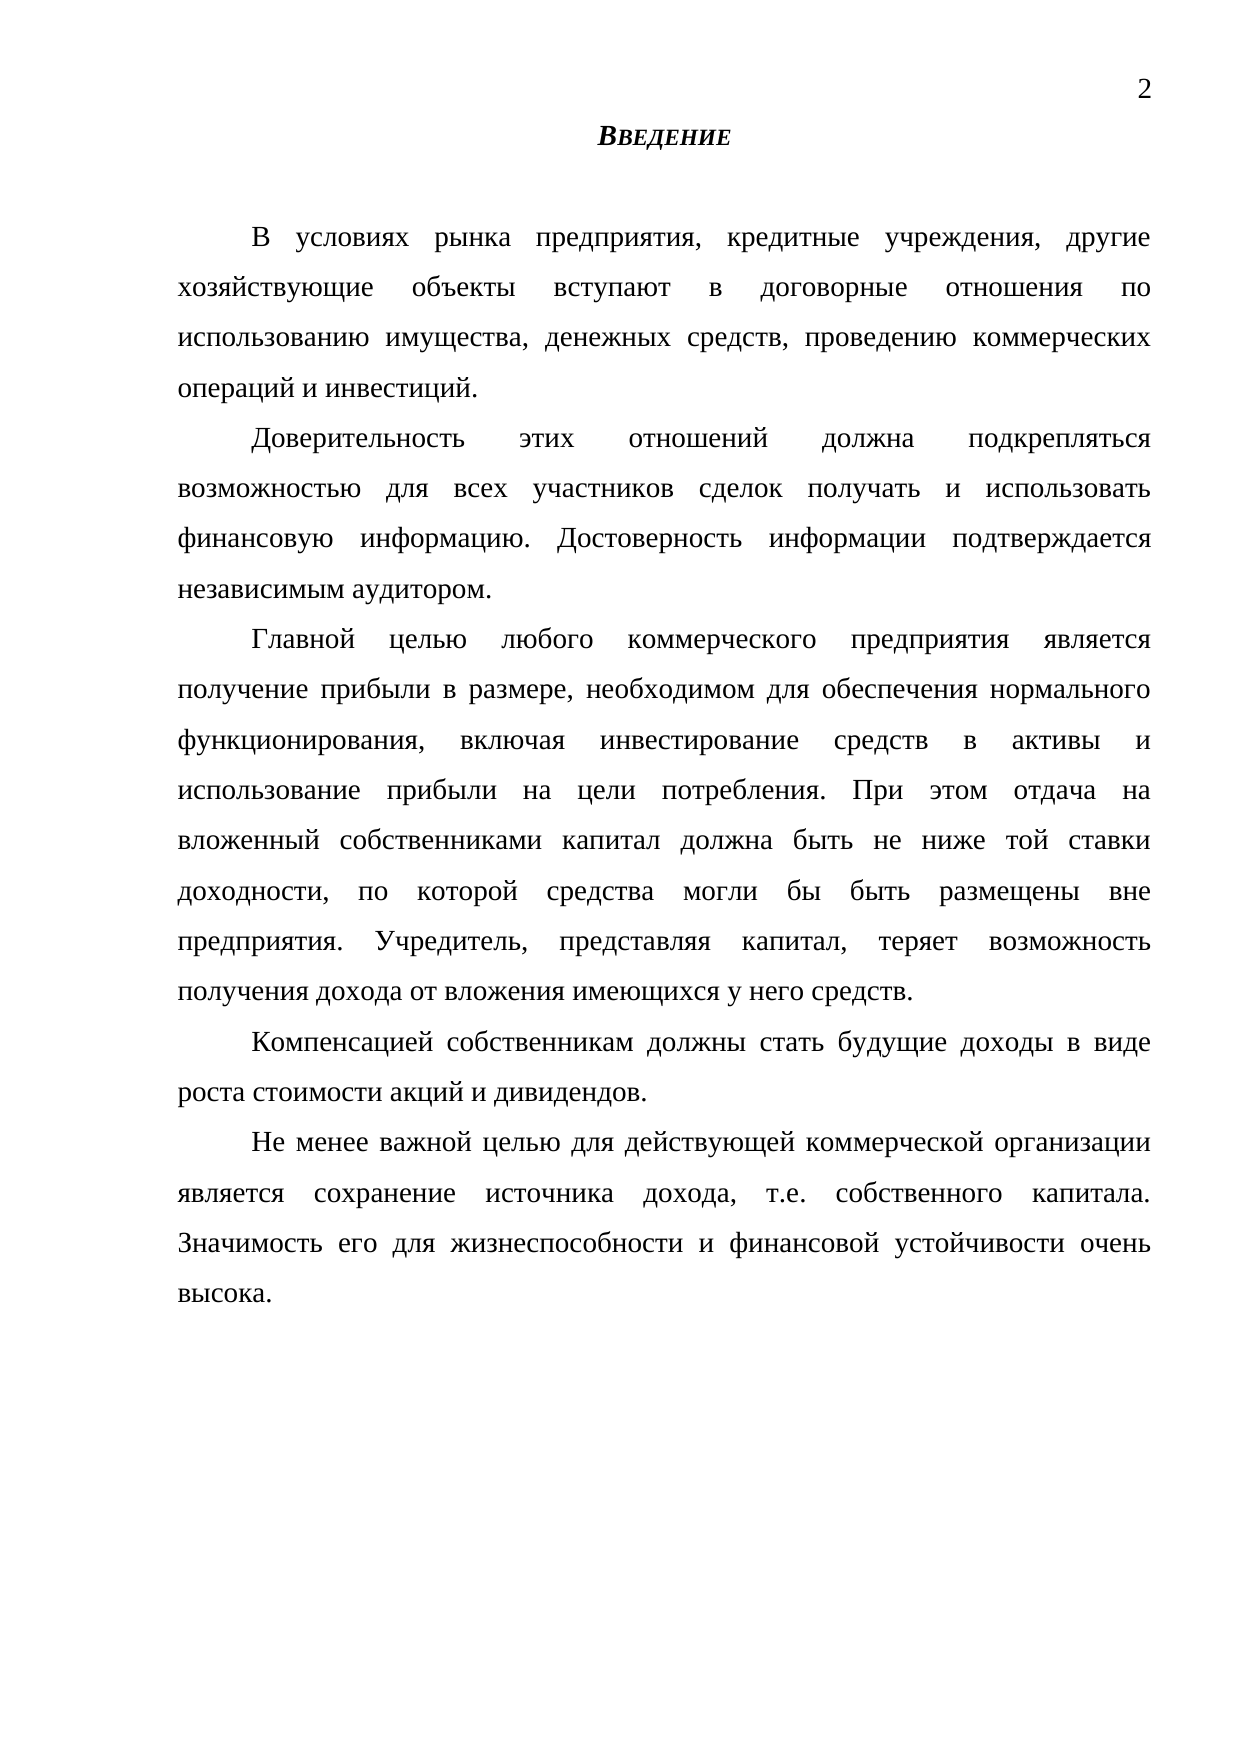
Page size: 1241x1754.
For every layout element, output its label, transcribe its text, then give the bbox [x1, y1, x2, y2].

text Не менее важной целью для действующей коммерческой организации является сохранение источника дохода, т.е. собственного капитала. Значимость его для жизнеспособности и финансовой устойчивости очень высока. [177, 1124, 1152, 1309]
text Доверительность этих отношений должна подкрепляться возможностью для всех участников сделок получать и использовать финансовую информацию. Достоверность информации подтверждается независимым аудитором. [177, 420, 1152, 604]
text В условиях рынка предприятия, кредитные учреждения, другие хозяйствующие объекты вступают в договорные отношения по использованию имущества, денежных средств, проведению коммерческих операций и инвестиций. [177, 219, 1152, 403]
text Главной целью любого коммерческого предприятия является получение прибыли в размере, необходимом для обеспечения нормального функционирования, включая инвестирование средств в активы и использование прибыли на цели потребления. При этом отдача на вложенный собственниками капитал должна быть не ниже той ставки доходности, по которой средства могли бы быть размещены вне предприятия. Учредитель, представляя капитал, теряет возможность получения дохода от вложения имеющихся у него средств. [177, 621, 1152, 1007]
subtitle Введение [177, 118, 1152, 152]
text Компенсацией собственникам должны стать будущие доходы в виде роста стоимости акций и дивидендов. [177, 1024, 1152, 1108]
